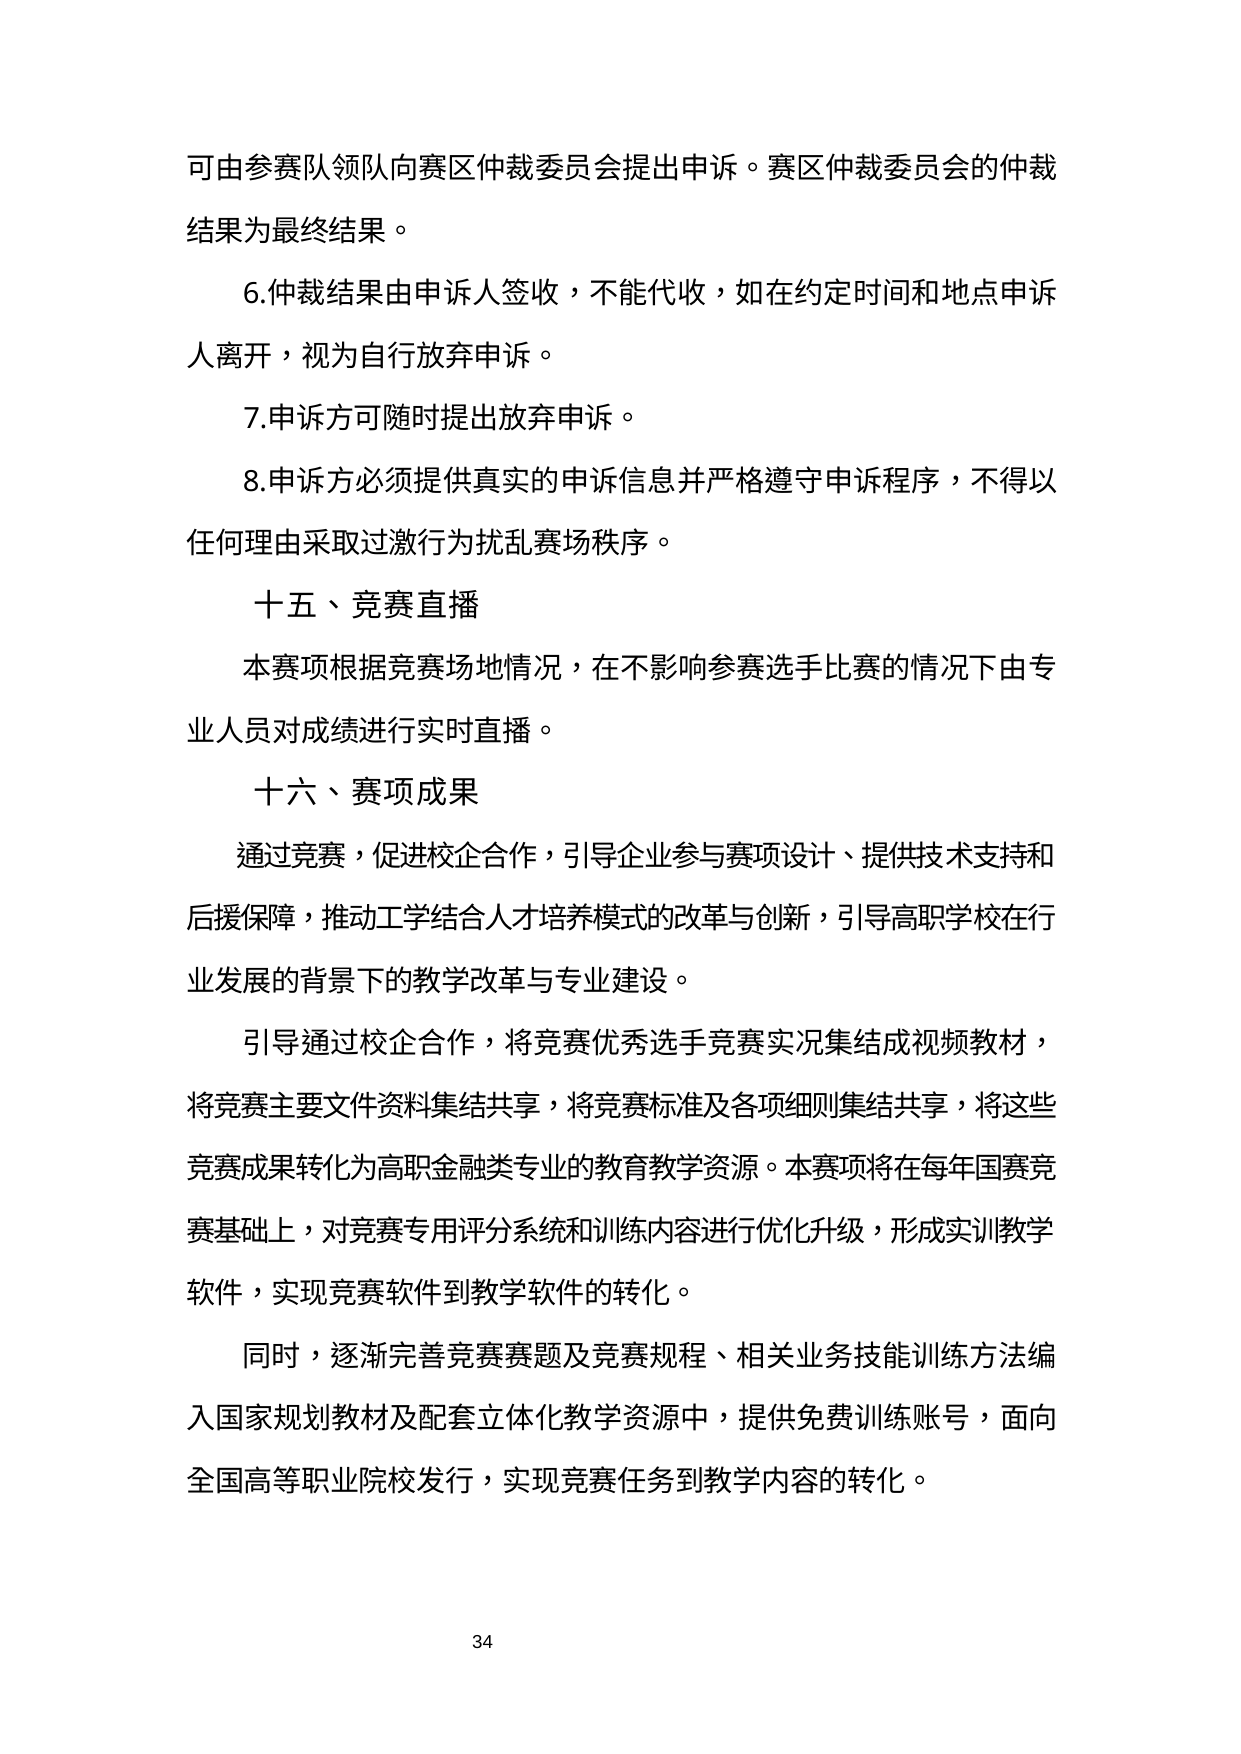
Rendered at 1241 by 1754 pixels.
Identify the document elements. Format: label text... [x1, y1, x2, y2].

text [186, 129, 1058, 254]
text 同时，逐渐完善竞赛赛题及竞赛规程、相关业务技能训练方法编入国家规划教材及配套立体化教学资源中，提供免费训练账号，面向全国高等职业院校发行，实现竞赛任务到教学内容的转化。 [186, 1316, 1058, 1504]
text 通过竞赛，促进校企合作，引导企业参与赛项设计、提供技术支持和后援保障，推动工学结合人才培养模式的改革与创新，引导高职学校在行业发展的背景下的教学改革与专业建设。 [186, 816, 1058, 1004]
text 本赛项根据竞赛场地情况，在不影响参赛选手比赛的情况下由专业人员对成绩进行实时直播。 [186, 629, 1058, 754]
text 十五、竞赛直播 [186, 566, 1058, 629]
text 8.申诉方必须提供真实的申诉信息并严格遵守申诉程序，不得以任何理由采取过激行为扰乱赛场秩序。 [186, 441, 1058, 566]
text 7.申诉方可随时提出放弃申诉。 [186, 379, 1058, 441]
text 6.仲裁结果由申诉人签收，不能代收，如在约定时间和地点申诉人离开，视为自行放弃申诉。 [186, 254, 1058, 379]
text 引导通过校企合作，将竞赛优秀选手竞赛实况集结成视频教材，将竞赛主要文件资料集结共享，将竞赛标准及各项细则集结共享，将这些竞赛成果转化为高职金融类专业的教育教学资源。本赛项将在每年国赛竞赛基础上，对竞赛专用评分系统和训练内容进行优化升级，形成实训教学软件，实现竞赛软件到教学软件的转化。 [186, 1004, 1058, 1316]
text 十六、赛项成果 [186, 754, 1058, 816]
